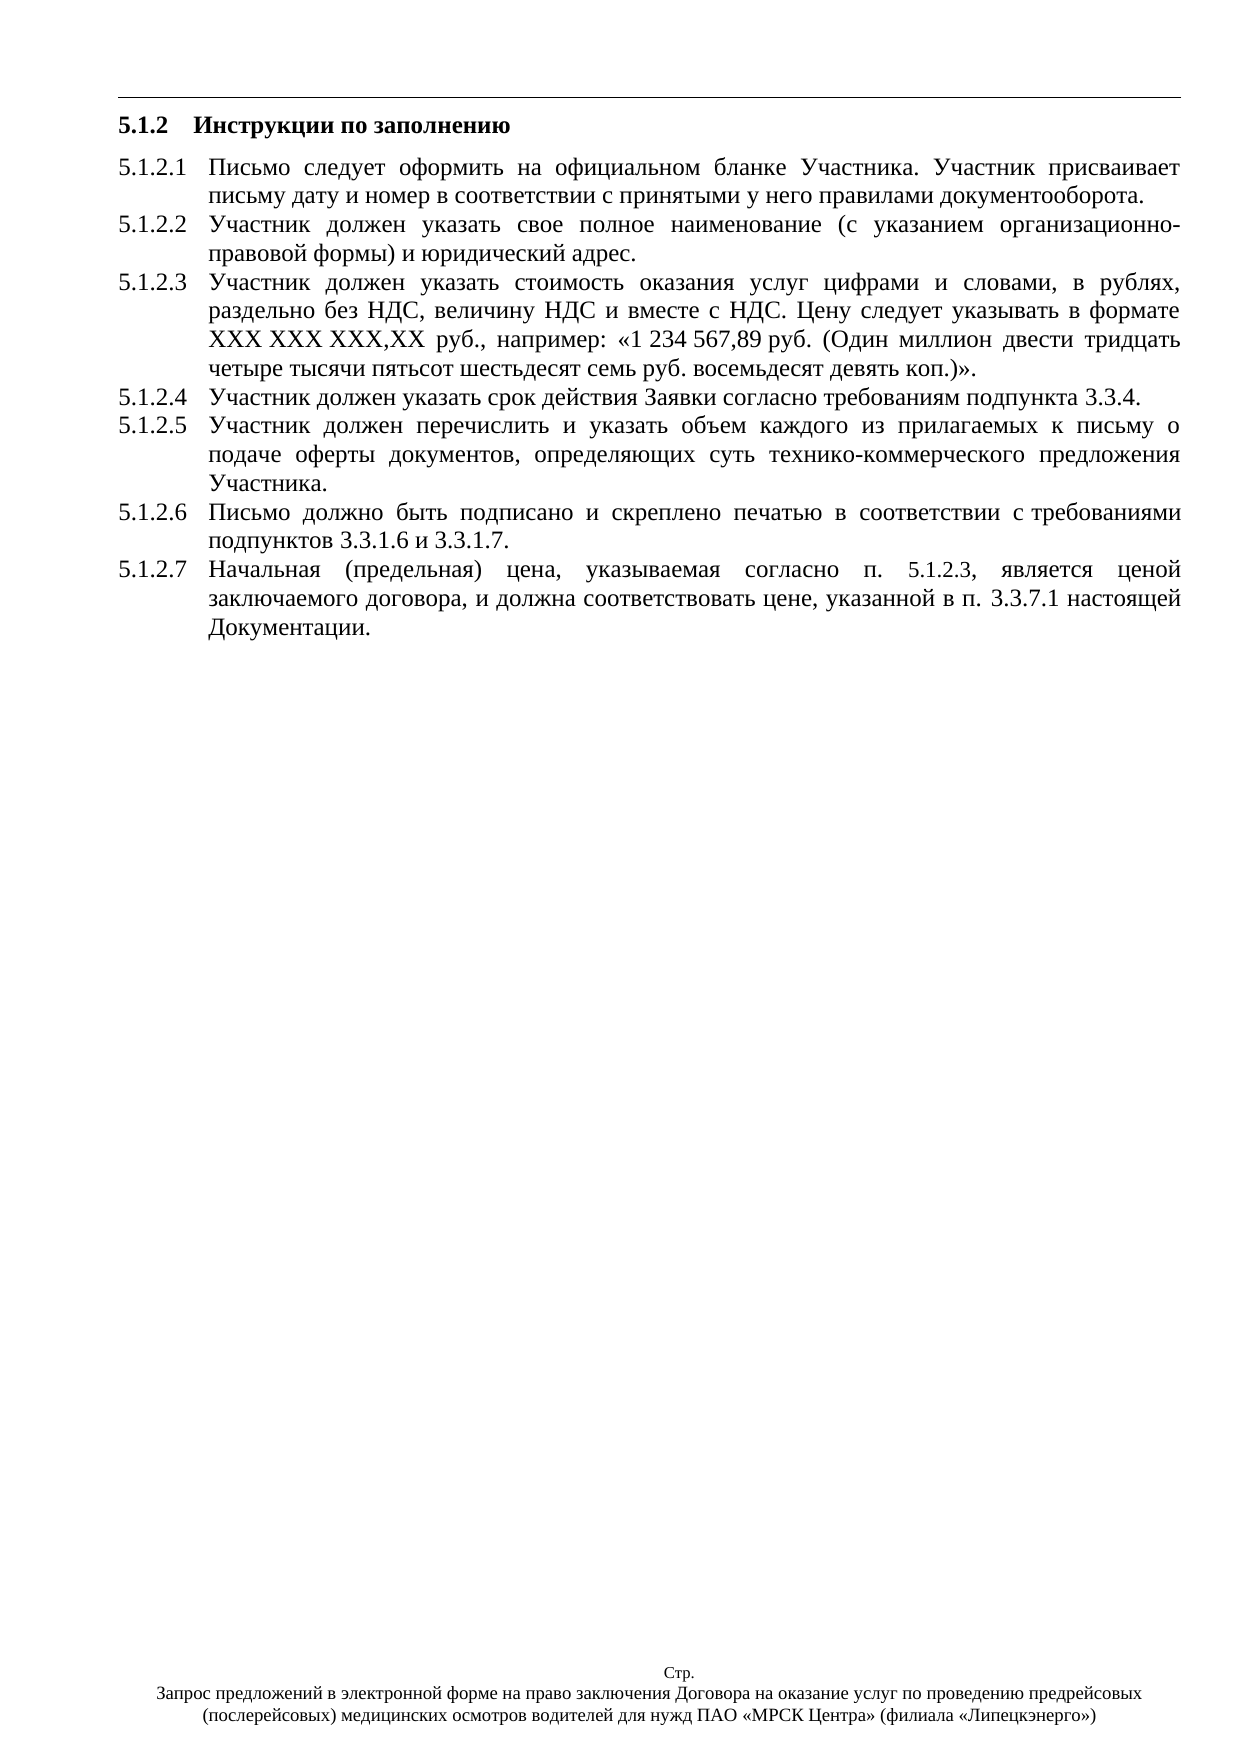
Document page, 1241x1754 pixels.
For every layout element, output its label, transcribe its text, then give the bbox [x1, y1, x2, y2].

list Участник должен указать свое полное наименование (с указанием организационно-правовой формы) и юридический адрес. [118, 209, 1181, 267]
list Письмо следует оформить на официальном бланке Участника. Участник присваивает письму дату и номер в соответствии с принятыми у него правилами документооборота. [118, 152, 1181, 209]
list Начальная (предельная) цена, указываемая согласно п. 5.1.2.3, является ценой заключаемого договора, и должна соответствовать цене, указанной в п. 3.3.7.1 настоящей Документации. [118, 554, 1181, 641]
list Участник должен указать срок действия Заявки согласно требованиям подпункта 3.3.4. [118, 382, 1181, 411]
list Участник должен перечислить и указать объем каждого из прилагаемых к письму о подаче оферты документов, определяющих суть технико-коммерческого предложения Участника. [118, 411, 1181, 497]
subtitle Инструкции по заполнению [118, 111, 1181, 139]
list Письмо должно быть подписано и скреплено печатью в соответствии с требованиями подпунктов 3.3.1.6 и 3.3.1.7. [118, 497, 1181, 554]
list Участник должен указать стоимость оказания услуг цифрами и словами, в рублях, раздельно без НДС, величину НДС и вместе с НДС. Цену следует указывать в формате ХХХ ХХХ ХХХ,ХХ руб., например: «1 234 567,89 руб. (Один миллион двести тридцать четыре тысячи пятьсот шестьдесят семь руб. восемьдесят девять коп.)». [118, 267, 1181, 382]
